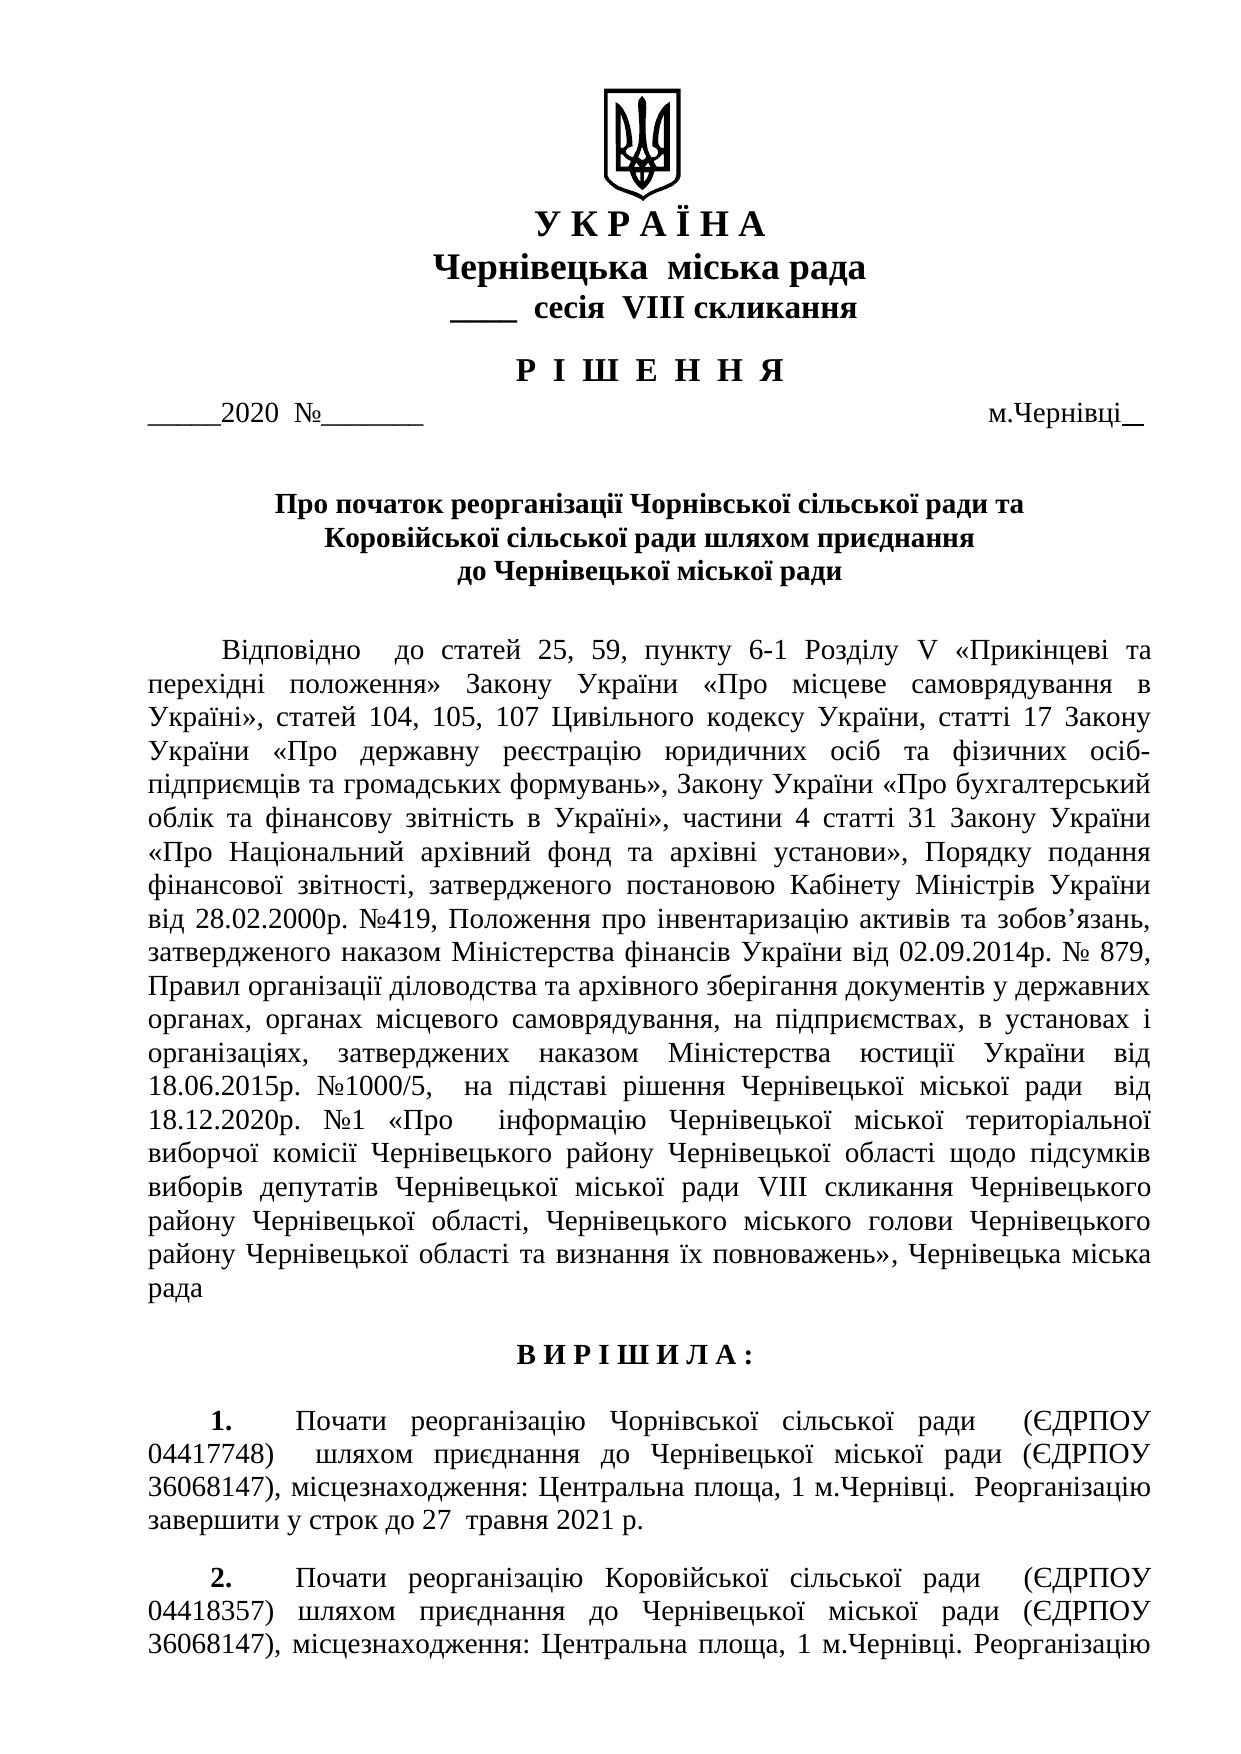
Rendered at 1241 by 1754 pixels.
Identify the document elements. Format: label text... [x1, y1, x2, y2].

text Чернівецька міська рада [148, 244, 1152, 287]
text _____2020 №_______ м.Чернівці [148, 395, 1152, 429]
list Почати реорганізацію Чорнівської сільської ради (ЄДРПОУ 04417748) шляхом приєднання до Чернівецької міської ради (ЄДРПОУ 36068147), місцезнаходження: Центральна площа, 1 м.Чернівці. Реорганізацію завершити у строк до 27 травня 2021 р. [148, 1404, 1152, 1536]
text Коровійської сільської ради шляхом приєднання [148, 520, 1152, 553]
text ____ сесія VIІI скликання [148, 287, 1152, 326]
text Про початок реорганізації Чорнівської сільської ради та [148, 486, 1152, 520]
text до Чернівецької міської ради [148, 553, 1152, 587]
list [148, 1561, 1152, 1660]
text В И Р І Ш И Л А : [148, 1337, 1152, 1370]
text У К Р А Ї Н А [148, 201, 1152, 244]
text Відповідно до статей 25, 59, пункту 6-1 Розділу V «Прикінцеві та перехідні положення» Закону України «Про місцеве самоврядування в Україні», статей 104, 105, 107 Цивільного кодексу України, статті 17 Закону України «Про державну реєстрацію юридичних осіб та фізичних осіб-підприємців та громадських формувань», Закону України «Про бухгалтерський облік та фінансову звітність в Україні», частини 4 статті 31 Закону України «Про Національний архівний фонд та архівні установи», Порядку подання фінансової звітності, затвердженого постановою Кабінету Міністрів України від 28.02.2000р. №419, Положення про інвентаризацію активів та зобов’язань, затвердженого наказом Міністерства фінансів України від 02.09.2014р. № 879, Правил організації діловодства та архівного зберігання документів у державних органах, органах місцевого самоврядування, на підприємствах, в установах і організаціях, затверджених наказом Міністерства юстиції України від 18.06.2015р. №1000/5, на підставі рішення Чернівецької міської ради від 18.12.2020р. №1 «Про інформацію Чернівецької міської територіальної виборчої комісії Чернівецького району Чернівецької області щодо підсумків виборів депутатів Чернівецької міської ради VIІI скликання Чернівецького району Чернівецької області, Чернівецького міського голови Чернівецького району Чернівецької області та визнання їх повноважень», Чернівецька міська рада [148, 632, 1152, 1303]
subtitle Р І Ш Е Н Н Я [148, 351, 1152, 389]
